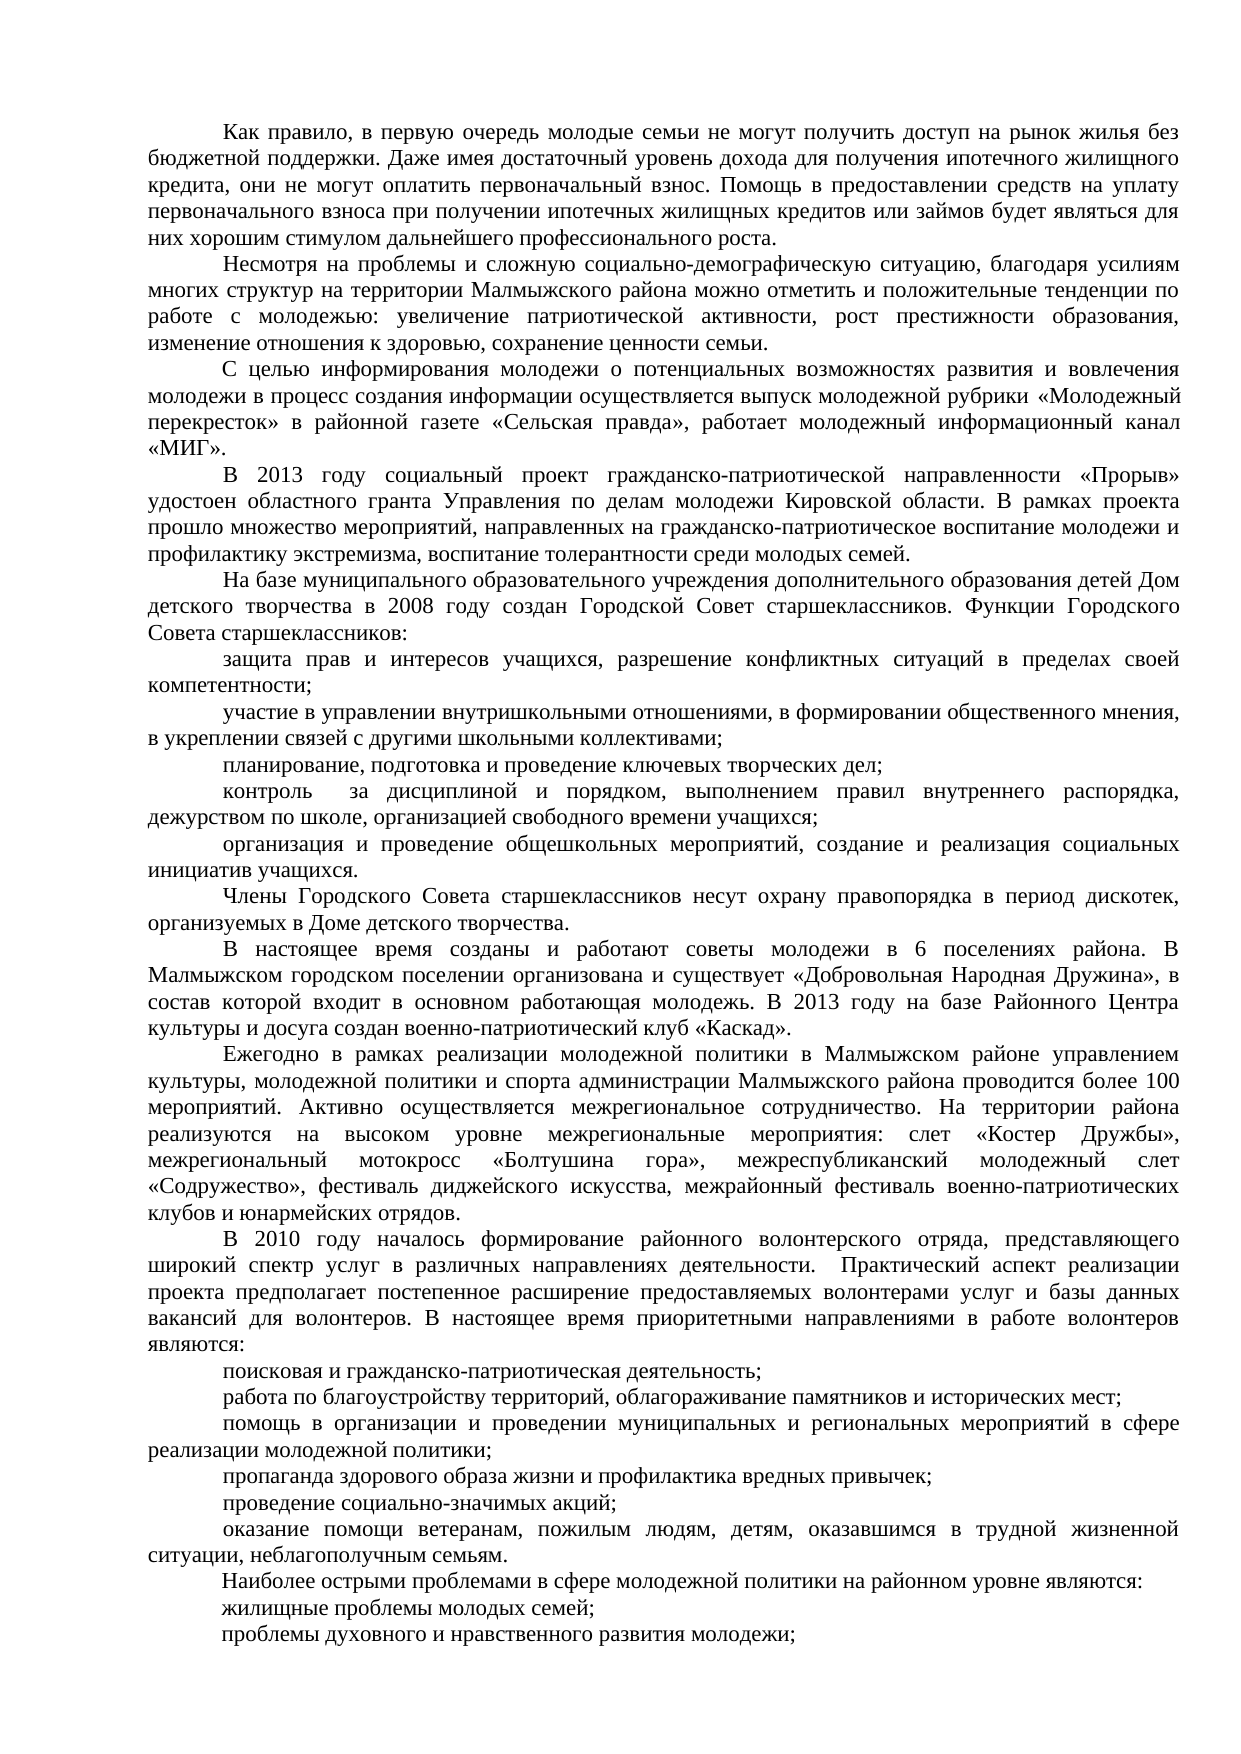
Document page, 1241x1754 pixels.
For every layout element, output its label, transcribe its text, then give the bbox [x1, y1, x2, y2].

text Ежегодно в рамках реализации молодежной политики в Малмыжском районе управлением культуры, молодежной политики и спорта администрации Малмыжского района проводится более 100 мероприятий. Активно осуществляется межрегиональное сотрудничество. На территории района реализуются на высоком уровне межрегиональные мероприятия: слет «Костер Дружбы», межрегиональный мотокросс «Болтушина гора», межреспубликанский молодежный слет «Содружество», фестиваль диджейского искусства, межрайонный фестиваль военно-патриотических клубов и юнармейских отрядов. [148, 1041, 1181, 1225]
text В 2010 году началось формирование районного волонтерского отряда, представляющего широкий спектр услуг в различных направлениях деятельности. Практический аспект реализации проекта предполагает постепенное расширение предоставляемых волонтерами услуг и базы данных вакансий для волонтеров. В настоящее время приоритетными направлениями в работе волонтеров являются: [148, 1225, 1181, 1357]
text Наиболее острыми проблемами в сфере молодежной политики на районном уровне являются: [148, 1568, 1181, 1594]
text пропаганда здорового образа жизни и профилактика вредных привычек; [148, 1462, 1181, 1488]
text На базе муниципального образовательного учреждения дополнительного образования детей Дом детского творчества в 2008 году создан Городской Совет старшеклассников. Функции Городского Совета старшеклассников: [148, 566, 1181, 645]
text помощь в организации и проведении муниципальных и региональных мероприятий в сфере реализации молодежной политики; [148, 1409, 1181, 1462]
text Несмотря на проблемы и сложную социально-демографическую ситуацию, благодаря усилиям многих структур на территории Малмыжского района можно отметить и положительные тенденции по работе с молодежью: увеличение патриотической активности, рост престижности образования, изменение отношения к здоровью, сохранение ценности семьи. [148, 250, 1181, 355]
text планирование, подготовка и проведение ключевых творческих дел; [148, 751, 1181, 777]
text Члены Городского Совета старшеклассников несут охрану правопорядка в период дискотек, организуемых в Доме детского творчества. [148, 882, 1181, 935]
text оказание помощи ветеранам, пожилым людям, детям, оказавшимся в трудной жизненной ситуации, неблагополучным семьям. [148, 1515, 1181, 1568]
text защита прав и интересов учащихся, разрешение конфликтных ситуаций в пределах своей компетентности; [148, 645, 1181, 698]
text проведение социально-значимых акций; [148, 1488, 1181, 1515]
text работа по благоустройству территорий, облагораживание памятников и исторических мест; [148, 1383, 1181, 1409]
text организация и проведение общешкольных мероприятий, создание и реализация социальных инициатив учащихся. [148, 830, 1181, 882]
text поисковая и гражданско-патриотическая деятельность; [148, 1357, 1181, 1383]
text проблемы духовного и нравственного развития молодежи; [148, 1620, 1181, 1647]
text контроль за дисциплиной и порядком, выполнением правил внутреннего распорядка, дежурством по школе, организацией свободного времени учащихся; [148, 777, 1181, 830]
text жилищные проблемы молодых семей; [148, 1594, 1181, 1620]
text В 2013 году социальный проект гражданско-патриотической направленности «Прорыв» удостоен областного гранта Управления по делам молодежи Кировской области. В рамках проекта прошло множество мероприятий, направленных на гражданско-патриотическое воспитание молодежи и профилактику экстремизма, воспитание толерантности среди молодых семей. [148, 461, 1181, 566]
text участие в управлении внутришкольными отношениями, в формировании общественного мнения, в укреплении связей с другими школьными коллективами; [148, 698, 1181, 751]
text Как правило, в первую очередь молодые семьи не могут получить доступ на рынок жилья без бюджетной поддержки. Даже имея достаточный уровень дохода для получения ипотечного жилищного кредита, они не могут оплатить первоначальный взнос. Помощь в предоставлении средств на уплату первоначального взноса при получении ипотечных жилищных кредитов или займов будет являться для них хорошим стимулом дальнейшего профессионального роста. [148, 118, 1181, 250]
text С целью информирования молодежи о потенциальных возможностях развития и вовлечения молодежи в процесс создания информации осуществляется выпуск молодежной рубрики «Молодежный перекресток» в районной газете «Сельская правда», работает молодежный информационный канал «МИГ». [148, 355, 1181, 461]
text В настоящее время созданы и работают советы молодежи в 6 поселениях района. В Малмыжском городском поселении организована и существует «Добровольная Народная Дружина», в состав которой входит в основном работающая молодежь. В 2013 году на базе Районного Центра культуры и досуга создан военно-патриотический клуб «Каскад». [148, 935, 1181, 1041]
